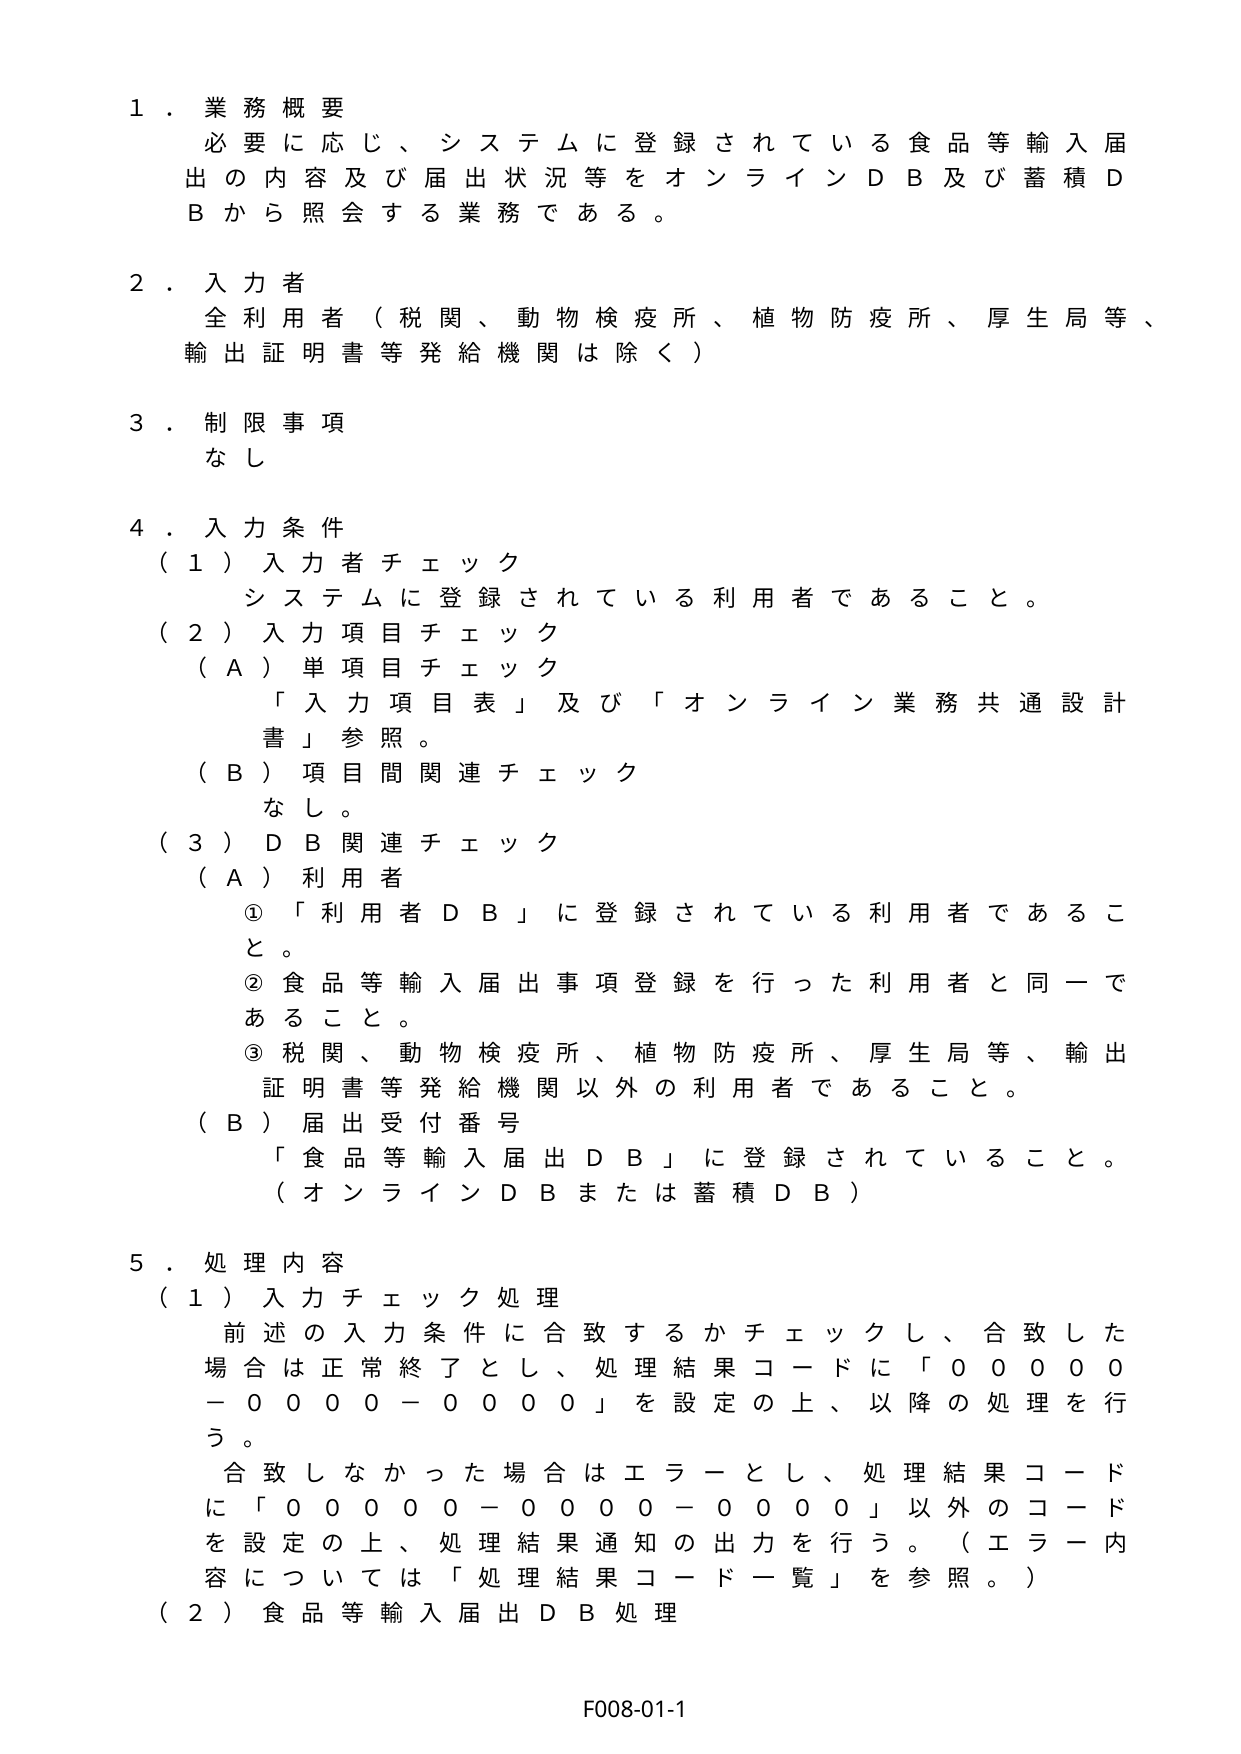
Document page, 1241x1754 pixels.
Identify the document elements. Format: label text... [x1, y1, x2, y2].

text （２）入力項目チェック [145, 614, 1144, 649]
text （１）入力者チェック [145, 544, 1144, 579]
text （Ｂ）項目間関連チェック [165, 754, 1144, 789]
text 合致しなかった場合はエラーとし、処理結果コードに「０００００－００００－００００」以外のコードを設定の上、処理結果通知の出力を行う。（エラー内容については「処理結果コード一覧」を参照。） [199, 1454, 1144, 1594]
text （３）ＤＢ関連チェック [145, 824, 1144, 859]
text 必要に応じ、システムに登録されている食品等輸入届出の内容及び届出状況等をオンラインＤＢ及び蓄積ＤＢから照会する業務である。 [167, 124, 1144, 229]
text 全利用者（税関、動物検疫所、植物防疫所、厚生局等、輸出証明書等発給機関は除く） [167, 299, 1144, 369]
text （Ｂ）届出受付番号 [145, 1104, 1144, 1139]
text １．業務概要 [126, 89, 1144, 124]
text ②食品等輸入届出事項登録を行った利用者と同一であること。 [224, 964, 1144, 1034]
text （Ａ）利用者 [165, 859, 1144, 894]
text 前述の入力条件に合致するかチェックし、合致した場合は正常終了とし、処理結果コードに「０００００－００００－００００」を設定の上、以降の処理を行う。 [199, 1314, 1144, 1454]
text （Ａ）単項目チェック [165, 649, 1144, 684]
text ③税関、動物検疫所、植物防疫所、厚生局等、輸出証明書等発給機関以外の利用者であること。 [224, 1034, 1144, 1104]
text （２）食品等輸入届出ＤＢ処理 [145, 1594, 1144, 1629]
text なし。 [253, 789, 1144, 824]
text 「食品等輸入届出ＤＢ」に登録されていること。（オンラインＤＢまたは蓄積ＤＢ） [243, 1139, 1144, 1209]
text なし [126, 439, 1144, 474]
text ５．処理内容 [126, 1244, 1144, 1279]
text システムに登録されている利用者であること。 [224, 579, 1144, 614]
text ２．入力者 [126, 264, 1144, 299]
text 「入力項目表」及び「オンライン業務共通設計書」参照。 [243, 684, 1144, 754]
text ４．入力条件 [126, 509, 1144, 544]
text ①「利用者ＤＢ」に登録されている利用者であること。 [224, 894, 1144, 964]
text （１）入力チェック処理 [145, 1279, 1144, 1314]
text ３．制限事項 [126, 404, 1144, 439]
